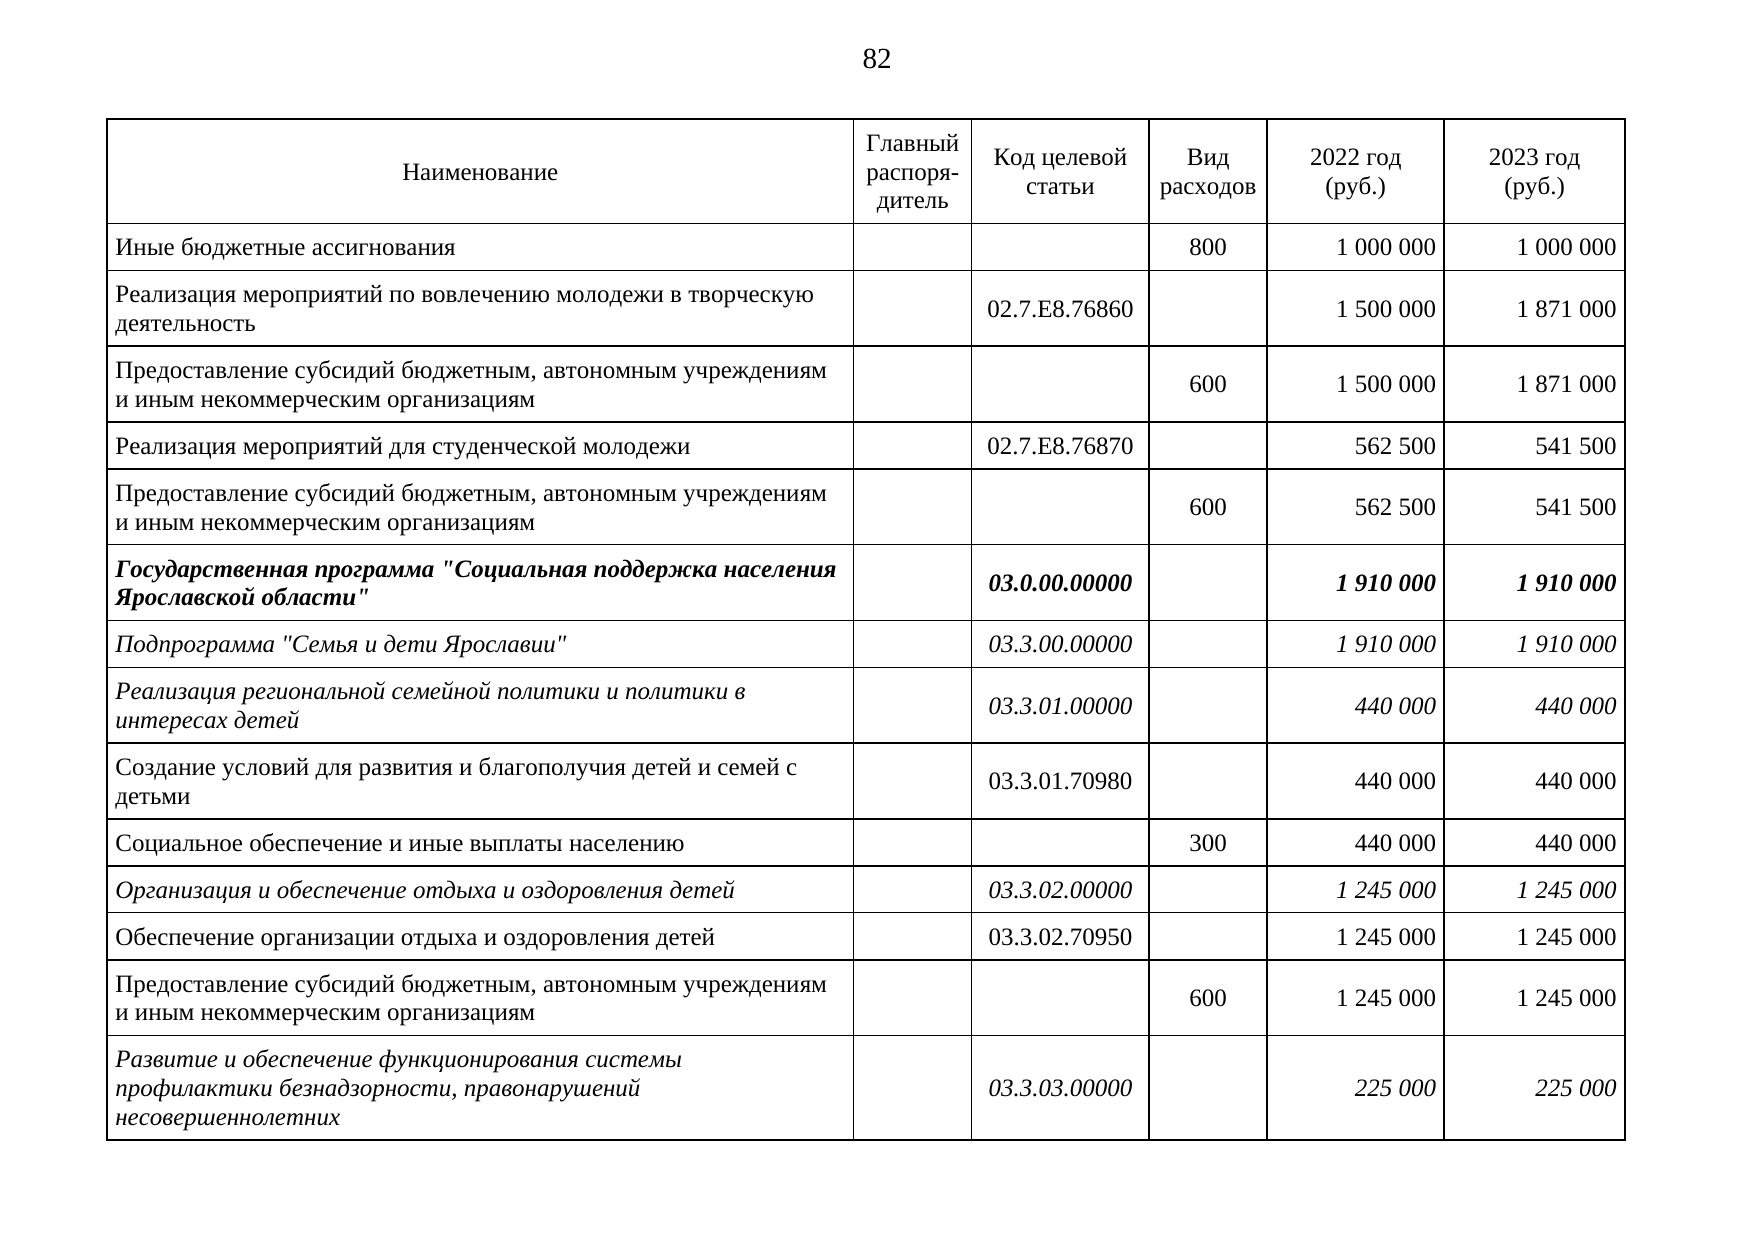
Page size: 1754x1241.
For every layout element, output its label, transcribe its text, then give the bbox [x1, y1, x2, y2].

table_header Главный распоря-дитель [854, 120, 971, 223]
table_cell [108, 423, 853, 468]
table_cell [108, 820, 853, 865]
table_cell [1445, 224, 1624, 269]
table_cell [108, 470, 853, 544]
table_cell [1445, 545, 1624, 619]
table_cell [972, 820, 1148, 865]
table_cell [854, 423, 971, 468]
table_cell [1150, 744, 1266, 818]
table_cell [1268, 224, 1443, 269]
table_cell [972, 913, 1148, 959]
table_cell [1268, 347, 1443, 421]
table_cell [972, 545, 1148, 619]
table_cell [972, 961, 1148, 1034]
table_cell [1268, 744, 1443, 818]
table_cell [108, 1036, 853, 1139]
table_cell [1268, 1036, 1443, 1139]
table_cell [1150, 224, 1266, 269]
table_header Вид расходов [1150, 120, 1266, 223]
table_header Наименование [108, 120, 853, 223]
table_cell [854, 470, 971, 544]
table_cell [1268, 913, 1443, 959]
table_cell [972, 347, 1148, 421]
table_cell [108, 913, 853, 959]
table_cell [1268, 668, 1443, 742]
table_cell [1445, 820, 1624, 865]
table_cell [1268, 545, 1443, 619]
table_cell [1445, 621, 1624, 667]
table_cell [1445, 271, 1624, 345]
table_header 2022 год (руб.) [1268, 120, 1443, 223]
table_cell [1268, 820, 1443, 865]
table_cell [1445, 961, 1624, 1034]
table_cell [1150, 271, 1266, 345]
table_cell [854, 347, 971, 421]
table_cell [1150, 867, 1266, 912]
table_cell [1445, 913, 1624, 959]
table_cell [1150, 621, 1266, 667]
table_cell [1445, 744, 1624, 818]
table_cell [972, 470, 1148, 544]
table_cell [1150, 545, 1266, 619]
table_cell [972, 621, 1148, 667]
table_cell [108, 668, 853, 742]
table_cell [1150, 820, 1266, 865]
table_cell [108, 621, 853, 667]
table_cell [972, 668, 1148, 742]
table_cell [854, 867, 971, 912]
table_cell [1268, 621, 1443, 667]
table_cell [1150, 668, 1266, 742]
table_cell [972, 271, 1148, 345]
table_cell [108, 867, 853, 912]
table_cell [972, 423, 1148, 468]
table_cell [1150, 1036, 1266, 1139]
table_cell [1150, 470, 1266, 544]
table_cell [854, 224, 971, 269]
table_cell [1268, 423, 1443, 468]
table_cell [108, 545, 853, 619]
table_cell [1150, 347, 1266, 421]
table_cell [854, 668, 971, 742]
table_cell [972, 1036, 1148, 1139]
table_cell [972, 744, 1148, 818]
table_header Код целевой статьи [972, 120, 1148, 223]
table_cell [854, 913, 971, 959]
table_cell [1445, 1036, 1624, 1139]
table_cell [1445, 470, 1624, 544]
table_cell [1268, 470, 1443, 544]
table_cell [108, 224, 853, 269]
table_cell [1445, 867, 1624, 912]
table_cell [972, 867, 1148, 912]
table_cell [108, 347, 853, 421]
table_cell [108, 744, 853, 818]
table_header 2023 год (руб.) [1445, 120, 1624, 223]
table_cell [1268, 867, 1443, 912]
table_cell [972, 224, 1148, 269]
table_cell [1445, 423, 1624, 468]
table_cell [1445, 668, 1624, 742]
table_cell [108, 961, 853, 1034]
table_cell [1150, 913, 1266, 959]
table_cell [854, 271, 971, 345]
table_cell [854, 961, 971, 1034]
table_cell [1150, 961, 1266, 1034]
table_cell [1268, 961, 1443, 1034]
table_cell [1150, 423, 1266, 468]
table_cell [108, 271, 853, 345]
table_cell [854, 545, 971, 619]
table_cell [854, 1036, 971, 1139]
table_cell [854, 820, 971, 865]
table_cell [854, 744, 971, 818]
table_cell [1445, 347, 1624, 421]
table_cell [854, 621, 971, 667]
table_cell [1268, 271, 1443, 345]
